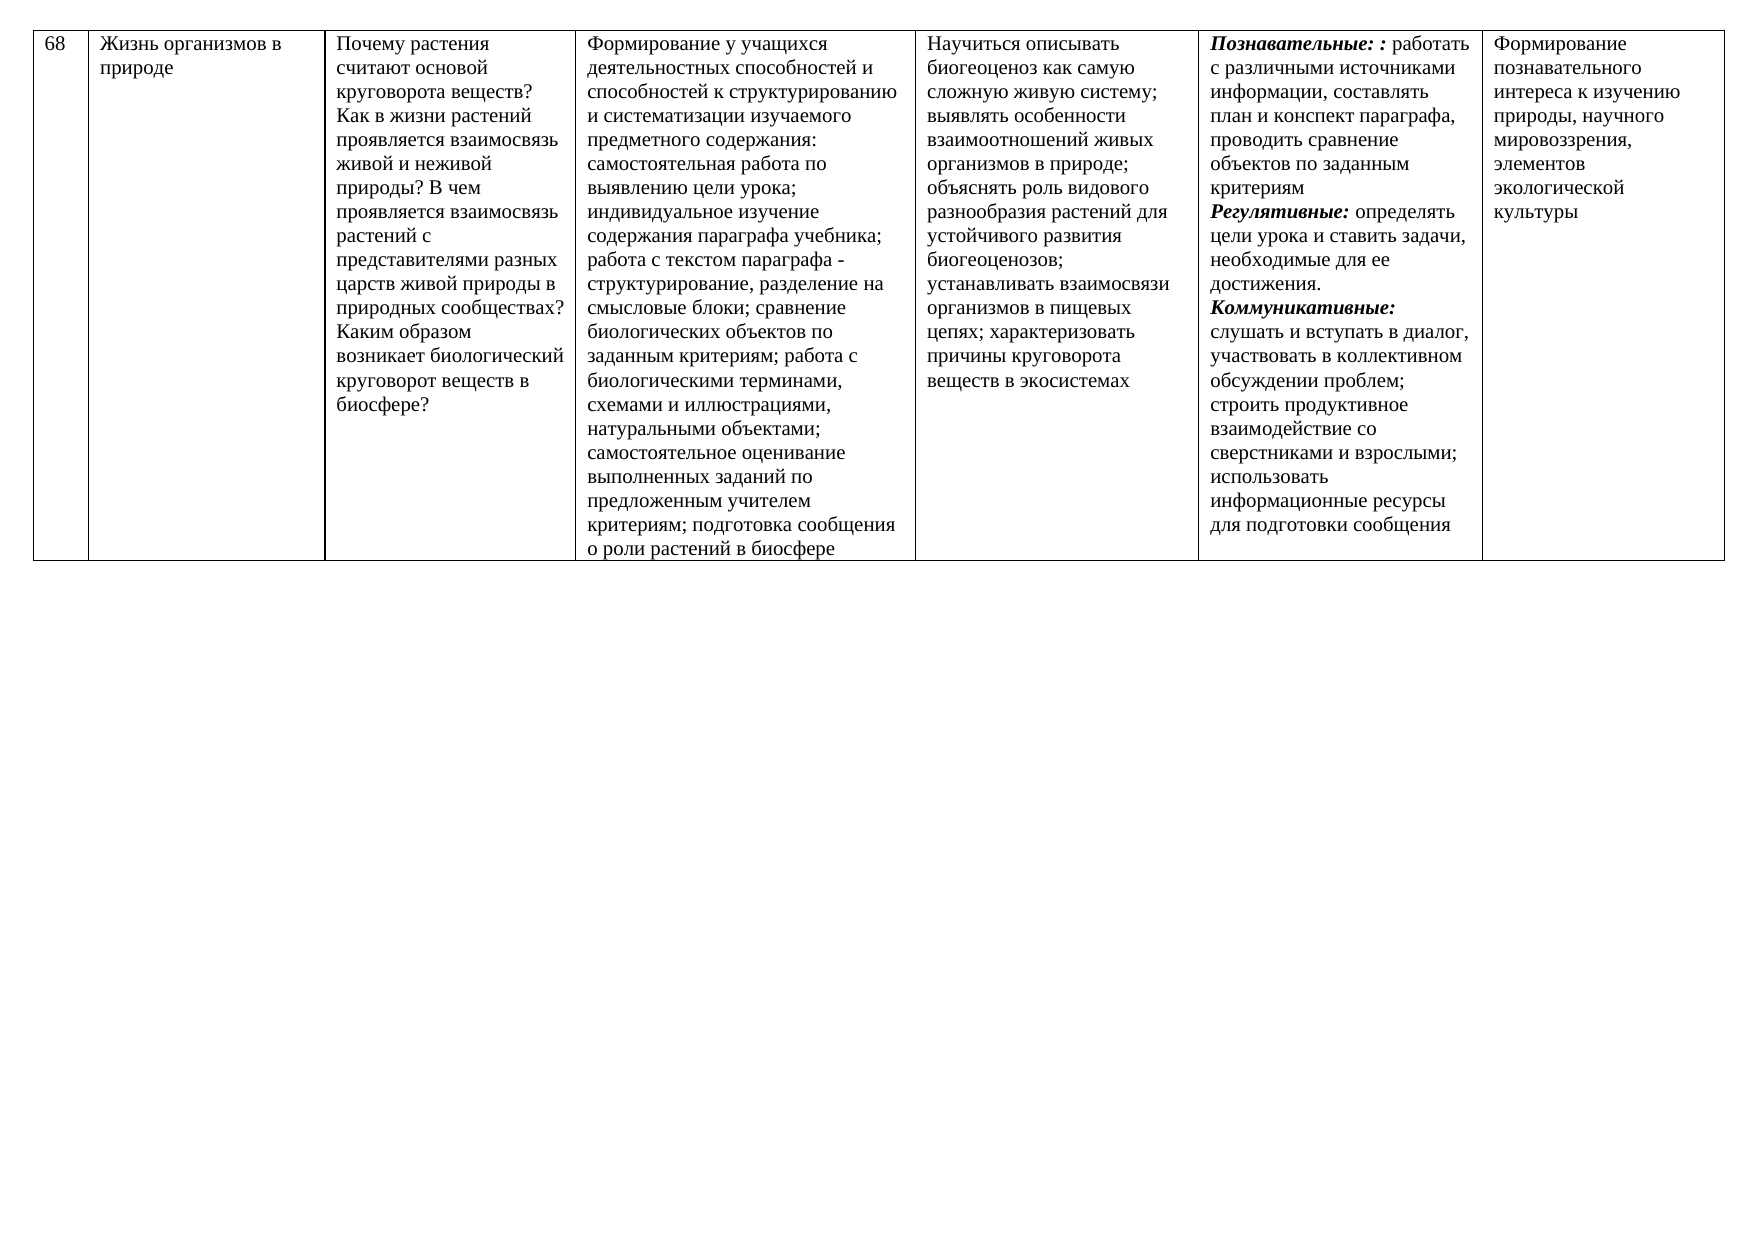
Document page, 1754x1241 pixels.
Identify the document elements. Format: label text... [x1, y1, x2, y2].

table_cell Формирование у учащихся деятельностных способностей и способностей к структурированию и систематизации изучаемого предметного содержания: самостоятельная работа по выявлению цели урока; индивидуальное изучение содержания параграфа учебника; работа с текстом параграфа - структурирование, разделение на смысловые блоки; сравнение биологических объектов по заданным критериям; работа с биологическими терминами, схемами и иллюстрациями, натуральными объектами; самостоятельное оценивание выполненных заданий по предложенным учителем критериям; подготовка сообщения о роли растений в биосфере [576, 31, 915, 560]
table_cell Познавательные: : работать с различными источниками информации, составлять план и конспект параграфа, проводить сравнение объектов по заданным критериям Регулятивные: определять цели урока и ставить задачи, необходимые для ее достижения. Коммуникативные: слушать и вступать в диалог, участвовать в коллективном обсуждении проблем; строить продуктивное взаимодействие со сверстниками и взрослыми; использовать информационные ресурсы для подготовки сообщения [1199, 31, 1482, 560]
table_cell Почему растения считают основой круговорота веществ? Как в жизни растений проявляется взаимосвязь живой и неживой природы? В чем проявляется взаимосвязь растений с представителями разных царств живой природы в природных сообществах? Каким образом возникает биологический круговорот веществ в биосфере? [326, 31, 575, 560]
table_cell Научиться описывать биогеоценоз как самую сложную живую систему; выявлять особенности взаимоотношений живых организмов в природе; объяснять роль видового разнообразия растений для устойчивого развития биогеоценозов; устанавливать взаимосвязи организмов в пищевых цепях; характеризовать причины круговорота веществ в экосистемах [916, 31, 1198, 560]
table_cell Формирование познавательного интереса к изучению природы, научного мировоззрения, элементов экологической культуры [1483, 31, 1724, 560]
table_cell 68 [34, 31, 88, 560]
table_cell Жизнь организмов в природе [89, 31, 324, 560]
